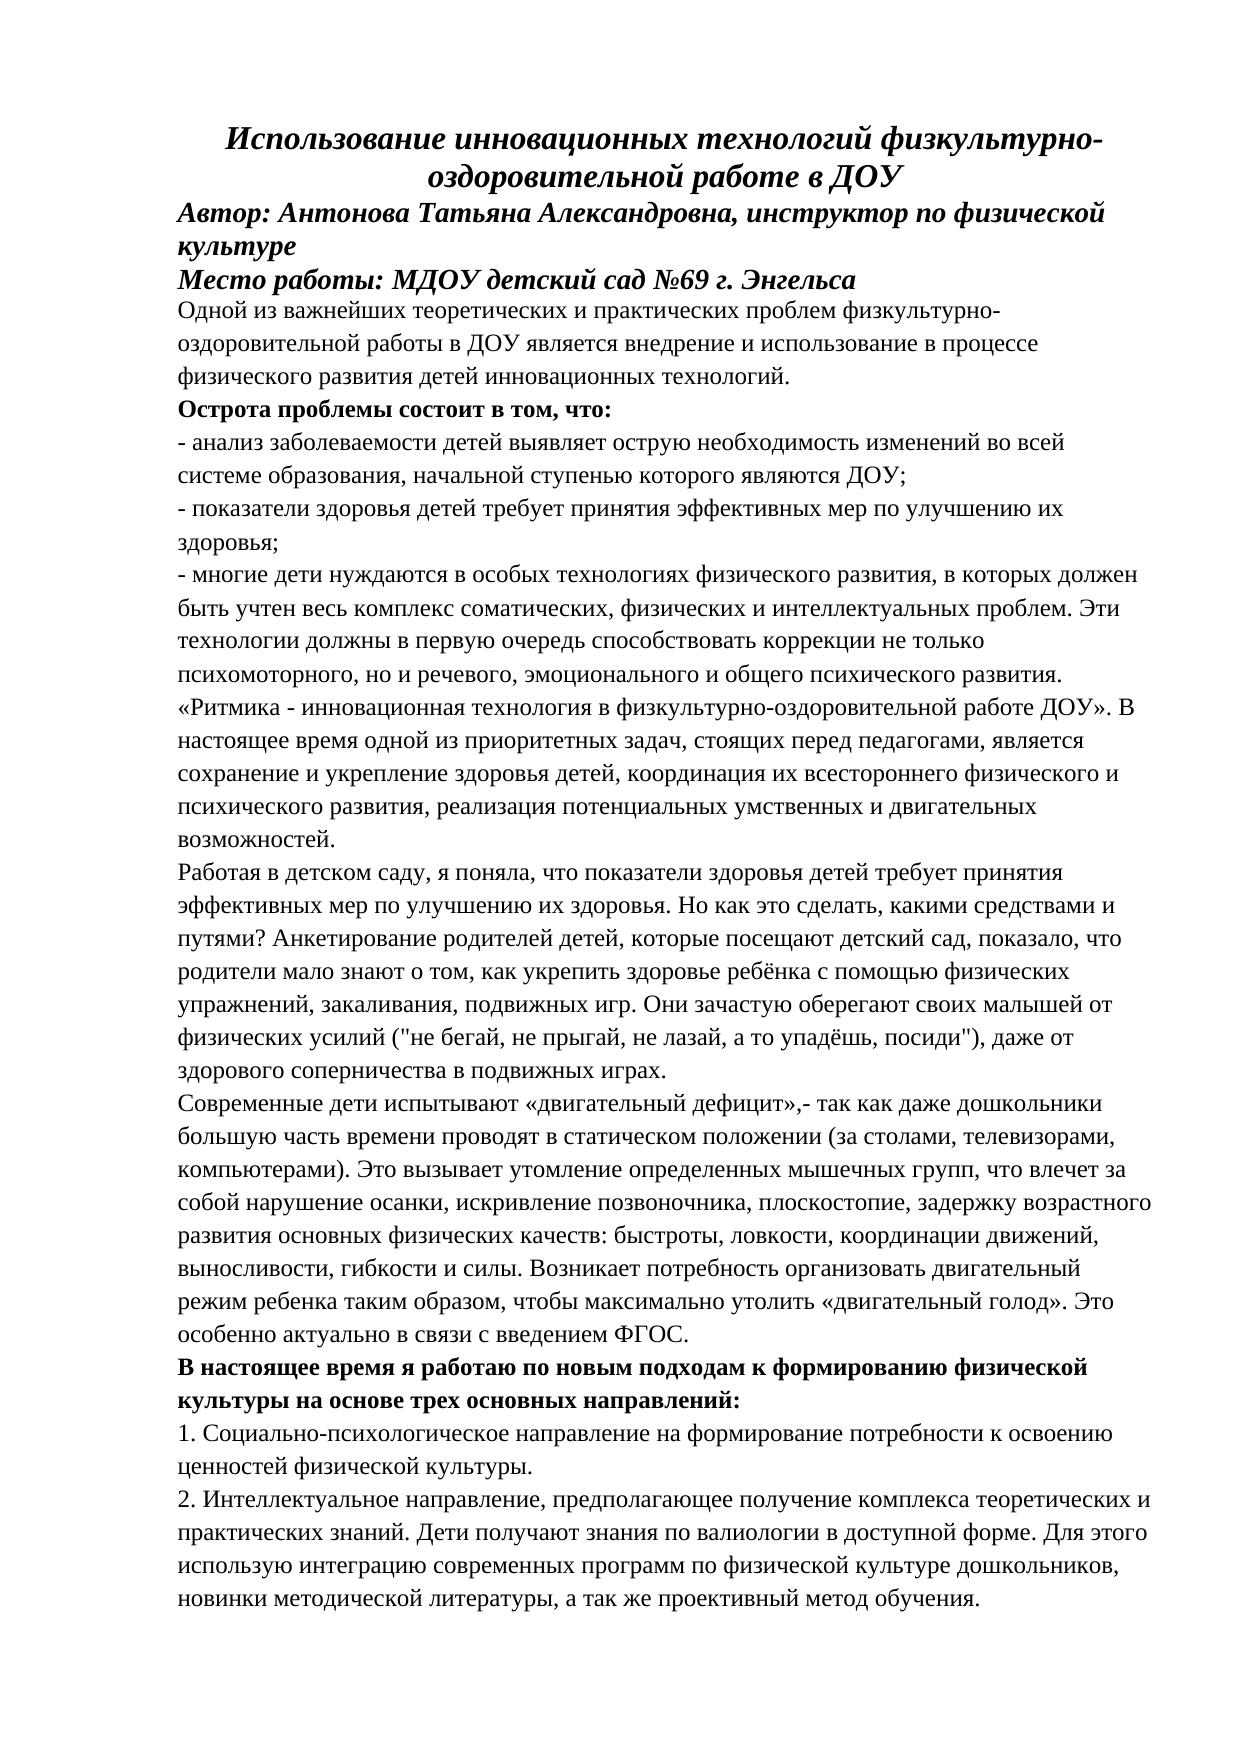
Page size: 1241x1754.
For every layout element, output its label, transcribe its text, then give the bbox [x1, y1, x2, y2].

text Автор: Антонова Татьяна Александровна, инструктор по физической культуре Место работы: МДОУ детский сад №69 г. Энгельса [177, 195, 1152, 295]
text Использование инновационных технологий физкультурно- оздоровительной работе в ДОУ [177, 118, 1152, 195]
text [177, 295, 1152, 1612]
